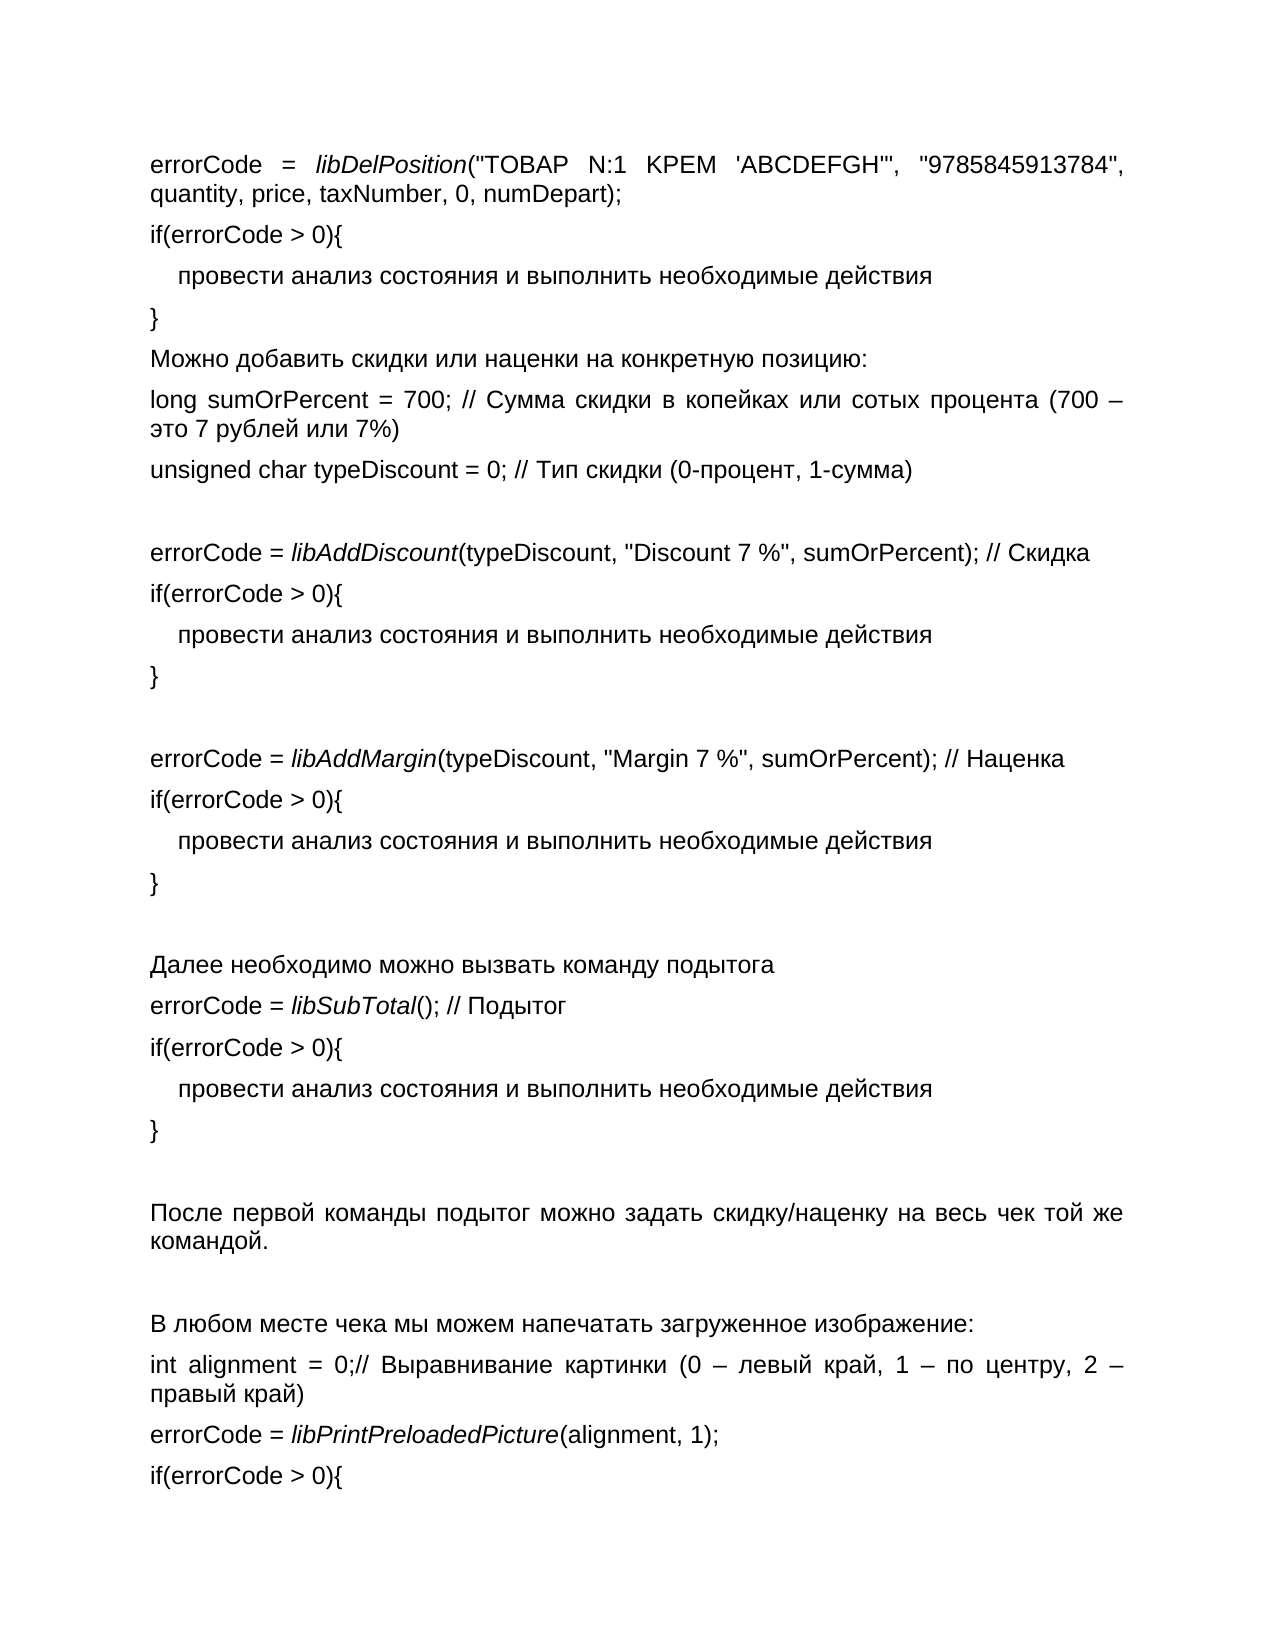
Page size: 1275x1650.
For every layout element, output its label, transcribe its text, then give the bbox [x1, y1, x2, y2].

text errorCode = libPrintPreloadedPicture(alignment, 1); [150, 1420, 1125, 1449]
text провести анализ состояния и выполнить необходимые действия [150, 1074, 1125, 1102]
text errorCode = libSubTotal(); // Подытог [150, 991, 1125, 1020]
text if(errorCode > 0){ [150, 579, 1125, 607]
text errorCode = libDelPosition("TOBAP N:1 KPEM 'ABCDEFGH'", "9785845913784", quantity, price, taxNumber, 0, numDepart); [150, 150, 1125, 207]
text unsigned char typeDiscount = 0; // Тип скидки (0-процент, 1-сумма) [150, 455, 1125, 484]
text if(errorCode > 0){ [150, 220, 1125, 249]
text провести анализ состояния и выполнить необходимые действия [150, 826, 1125, 855]
text if(errorCode > 0){ [150, 785, 1125, 814]
text if(errorCode > 0){ [150, 1032, 1125, 1061]
text errorCode = libAddMargin(typeDiscount, "Margin 7 %", sumOrPercent); // Наценка [150, 744, 1125, 772]
text long sumOrPercent = 700; // Сумма скидки в копейках или сотых процента (700 – это 7 рублей или 7%) [150, 385, 1125, 442]
text В любом месте чека мы можем напечатать загруженное изображение: [150, 1309, 1125, 1337]
text После первой команды подытог можно задать скидку/наценку на весь чек той же командой. [150, 1197, 1125, 1255]
text errorCode = libAddDiscount(typeDiscount, "Discount 7 %", sumOrPercent); // Скидка [150, 537, 1125, 566]
text провести анализ состояния и выполнить необходимые действия [150, 620, 1125, 649]
text } [150, 661, 1125, 690]
text } [150, 302, 1125, 331]
text } [150, 867, 1125, 896]
text Далее необходимо можно вызвать команду подытога [150, 950, 1125, 979]
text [150, 1350, 1125, 1407]
text } [150, 1115, 1125, 1144]
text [150, 261, 1125, 290]
text Можно добавить скидки или наценки на конкретную позицию: [150, 344, 1125, 372]
text if(errorCode > 0){ [150, 1461, 1125, 1490]
